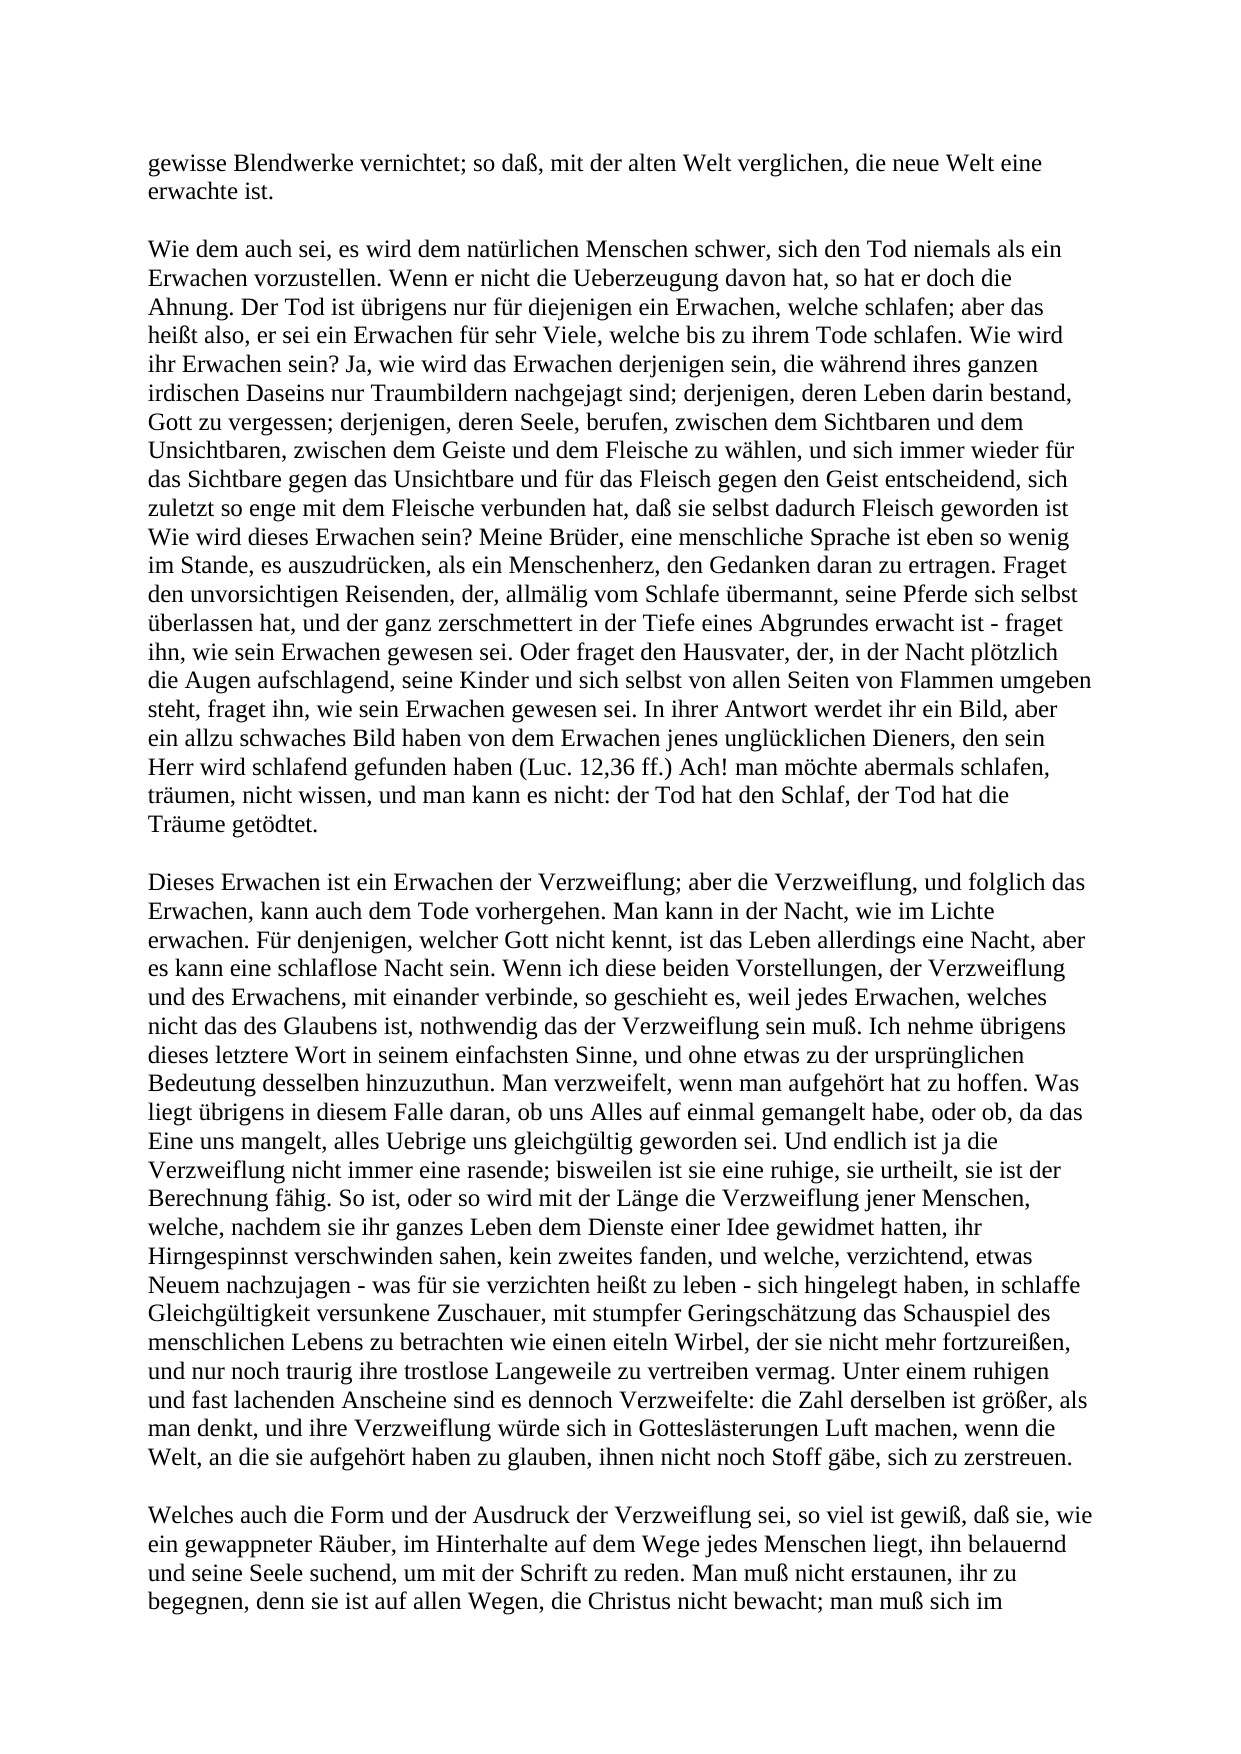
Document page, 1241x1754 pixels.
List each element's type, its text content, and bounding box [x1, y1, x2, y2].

text Wie dem auch sei, es wird dem natürlichen Menschen schwer, sich den Tod niemals als ein Erwachen vorzustellen. Wenn er nicht die Ueberzeugung davon hat, so hat er doch die Ahnung. Der Tod ist übrigens nur für diejenigen ein Erwachen, welche schlafen; aber das heißt also, er sei ein Erwachen für sehr Viele, welche bis zu ihrem Tode schlafen. Wie wird ihr Erwachen sein? Ja, wie wird das Erwachen derjenigen sein, die während ihres ganzen irdischen Daseins nur Traumbildern nachgejagt sind; derjenigen, deren Leben darin bestand, Gott zu vergessen; derjenigen, deren Seele, berufen, zwischen dem Sichtbaren und dem Unsichtbaren, zwischen dem Geiste und dem Fleische zu wählen, und sich immer wieder für das Sichtbare gegen das Unsichtbare und für das Fleisch gegen den Geist entscheidend, sich zuletzt so enge mit dem Fleische verbunden hat, daß sie selbst dadurch Fleisch geworden ist Wie wird dieses Erwachen sein? Meine Brüder, eine menschliche Sprache ist eben so wenig im Stande, es auszudrücken, als ein Menschenherz, den Gedanken daran zu ertragen. Fraget den unvorsichtigen Reisenden, der, allmälig vom Schlafe übermannt, seine Pferde sich selbst überlassen hat, und der ganz zerschmettert in der Tiefe eines Abgrundes erwacht ist - fraget ihn, wie sein Erwachen gewesen sei. Oder fraget den Hausvater, der, in der Nacht plötzlich die Augen aufschlagend, seine Kinder und sich selbst von allen Seiten von Flammen umgeben steht, fraget ihn, wie sein Erwachen gewesen sei. In ihrer Antwort werdet ihr ein Bild, aber ein allzu schwaches Bild haben von dem Erwachen jenes unglücklichen Dieners, den sein Herr wird schlafend gefunden haben (Luc. 12,36 ff.) Ach! man möchte abermals schlafen, träumen, nicht wissen, und man kann es nicht: der Tod hat den Schlaf, der Tod hat die Träume getödtet. [148, 234, 1093, 838]
text Dieses Erwachen ist ein Erwachen der Verzweiflung; aber die Verzweiflung, und folglich das Erwachen, kann auch dem Tode vorhergehen. Man kann in der Nacht, wie im Lichte erwachen. Für denjenigen, welcher Gott nicht kennt, ist das Leben allerdings eine Nacht, aber es kann eine schlaflose Nacht sein. Wenn ich diese beiden Vorstellungen, der Verzweiflung und des Erwachens, mit einander verbinde, so geschieht es, weil jedes Erwachen, welches nicht das des Glaubens ist, nothwendig das der Verzweiflung sein muß. Ich nehme übrigens dieses letztere Wort in seinem einfachsten Sinne, und ohne etwas zu der ursprünglichen Bedeutung desselben hinzuzuthun. Man verzweifelt, wenn man aufgehört hat zu hoffen. Was liegt übrigens in diesem Falle daran, ob uns Alles auf einmal gemangelt habe, oder ob, da das Eine uns mangelt, alles Uebrige uns gleichgültig geworden sei. Und endlich ist ja die Verzweiflung nicht immer eine rasende; bisweilen ist sie eine ruhige, sie urtheilt, sie ist der Berechnung fähig. So ist, oder so wird mit der Länge die Verzweiflung jener Menschen, welche, nachdem sie ihr ganzes Leben dem Dienste einer Idee gewidmet hatten, ihr Hirngespinnst verschwinden sahen, kein zweites fanden, und welche, verzichtend, etwas Neuem nachzujagen - was für sie verzichten heißt zu leben - sich hingelegt haben, in schlaffe Gleichgültigkeit versunkene Zuschauer, mit stumpfer Geringschätzung das Schauspiel des menschlichen Lebens zu betrachten wie einen eiteln Wirbel, der sie nicht mehr fortzureißen, und nur noch traurig ihre trostlose Langeweile zu vertreiben vermag. Unter einem ruhigen und fast lachenden Anscheine sind es dennoch Verzweifelte: die Zahl derselben ist größer, als man denkt, und ihre Verzweiflung würde sich in Gotteslästerungen Luft machen, wenn die Welt, an die sie aufgehört haben zu glauben, ihnen nicht noch Stoff gäbe, sich zu zerstreuen. [148, 867, 1093, 1471]
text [148, 1500, 1093, 1615]
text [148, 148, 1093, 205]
